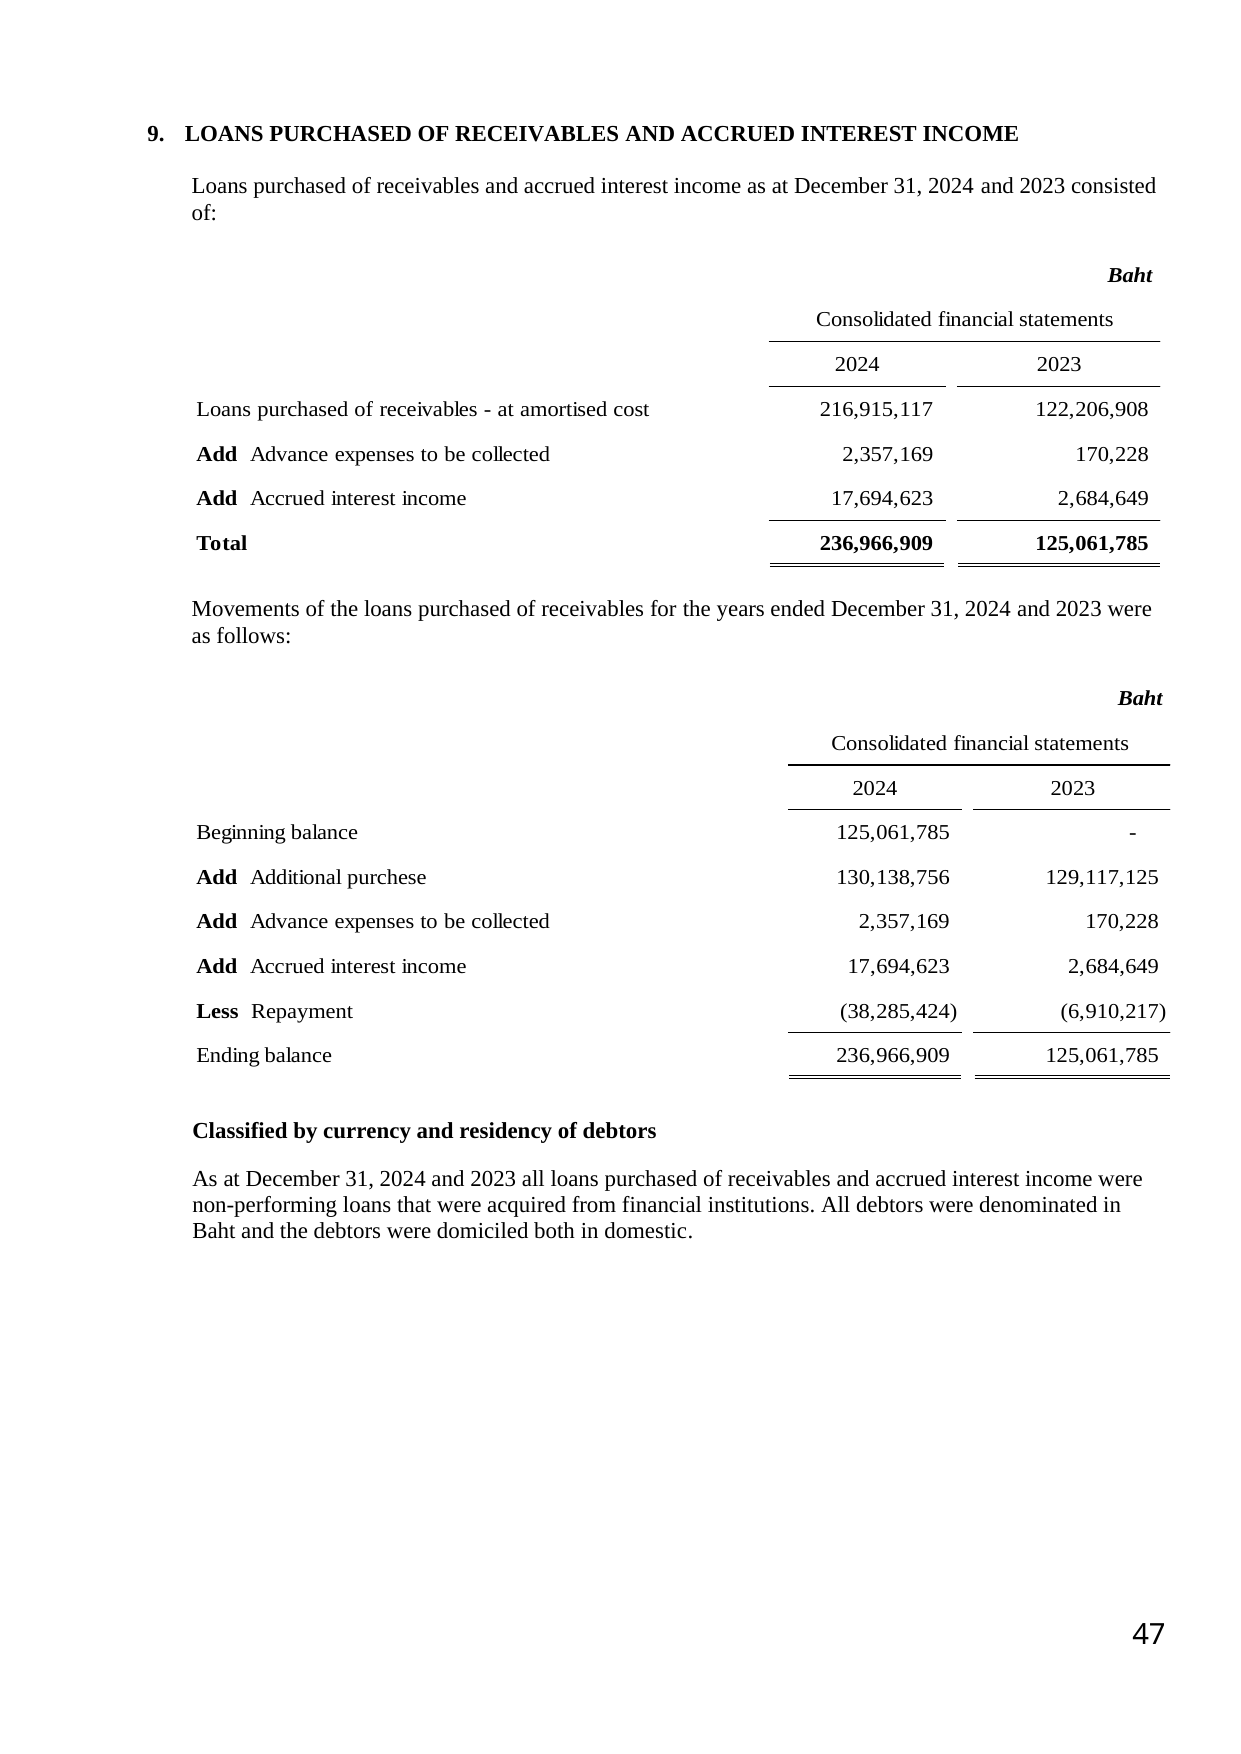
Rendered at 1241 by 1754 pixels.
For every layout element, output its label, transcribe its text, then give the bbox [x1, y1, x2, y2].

text Loans purchased of receivables and accrued interest income as at December 31, 2024 and 2023 consisted of: [191, 172, 1165, 225]
text Movements of the loans purchased of receivables for the years ended December 31, 2024 and 2023 were as follows: [191, 594, 1165, 648]
text Classified by currency and residency of debtors [192, 1117, 1168, 1144]
list LOANS PURCHASED OF RECEIVABLES AND ACCRUED INTEREST INCOME [147, 120, 1165, 146]
text As at December 31, 2024 and 2023 all loans purchased of receivables and accrued interest income were non-performing loans that were acquired from financial institutions. All debtors were denominated in Baht and the debtors were domiciled both in domestic. [192, 1165, 1166, 1244]
